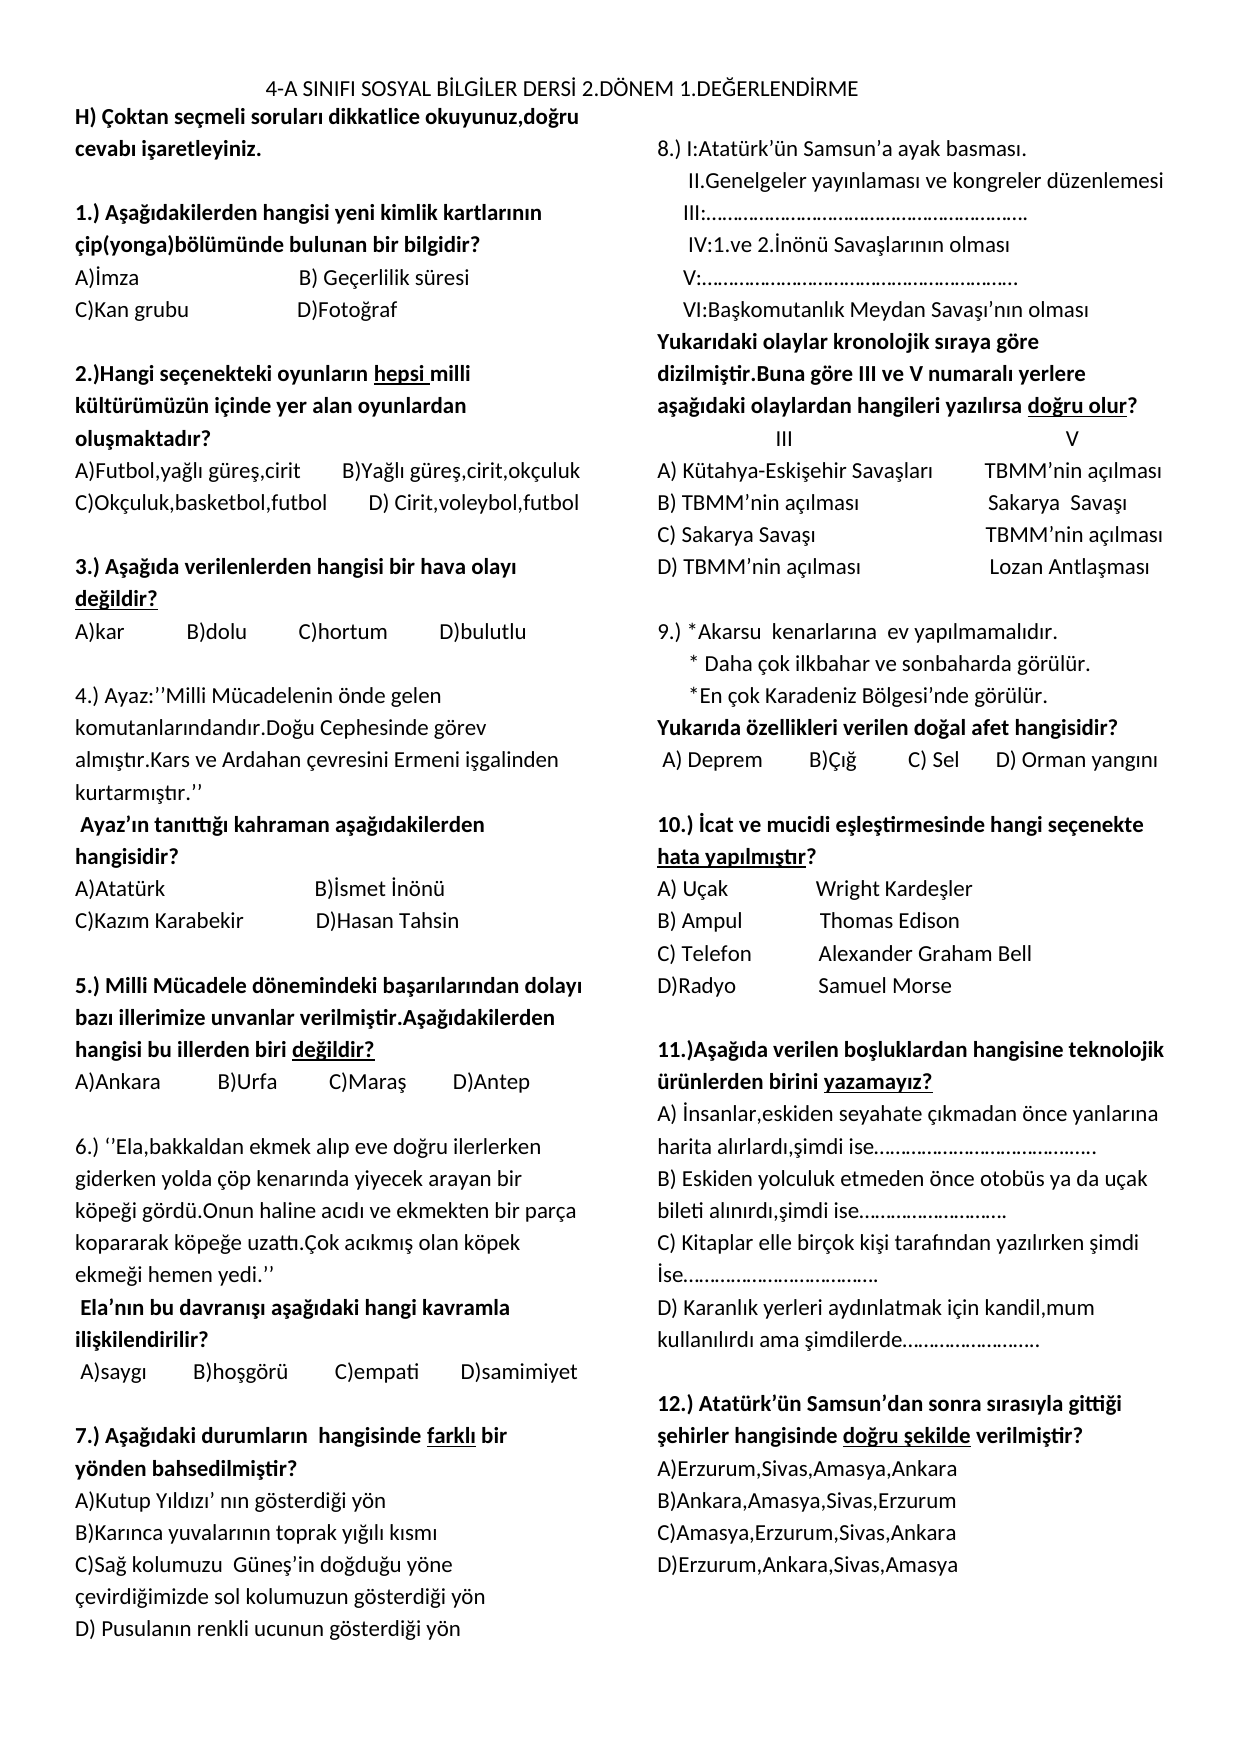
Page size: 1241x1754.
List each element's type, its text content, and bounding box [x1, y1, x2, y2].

text A)saygı B)hoşgörü C)empati D)samimiyet [75, 1357, 583, 1385]
text C)Kan grubu D)Fotoğraf [75, 295, 583, 323]
text A)kar B)dolu C)hortum D)bulutlu [75, 617, 583, 645]
text III:……………………………………………………. [657, 198, 1165, 226]
text C)Sağ kolumuzu Güneş’in doğduğu yöne çevirdiğimizde sol kolumuzun gösterdiği yön [75, 1550, 583, 1610]
text A)Atatürk B)İsmet İnönü [75, 874, 583, 902]
text D)Radyo Samuel Morse [657, 971, 1165, 999]
text III V [657, 424, 1165, 452]
text D) Pusulanın renkli ucunun gösterdiği yön [75, 1614, 583, 1643]
text A) İnsanlar,eskiden seyahate çıkmadan önce yanlarına harita alırlardı,şimdi ise……………………………….….. [657, 1099, 1165, 1160]
text *En çok Karadeniz Bölgesi’nde görülür. [657, 681, 1165, 709]
text V:…………………………………………………… [657, 263, 1165, 291]
text 1.) Aşağıdakilerden hangisi yeni kimlik kartlarının çip(yonga)bölümünde bulunan bir bilgidir? [75, 198, 583, 258]
text A) Kütahya-Eskişehir Savaşları TBMM’nin açılması [657, 456, 1165, 484]
text C)Amasya,Erzurum,Sivas,Ankara [657, 1518, 1165, 1546]
text 5.) Milli Mücadele dönemindeki başarılarından dolayı bazı illerimize unvanlar verilmiştir.Aşağıdakilerden hangisi bu illerden biri değildir? [75, 971, 583, 1063]
text H) Çoktan seçmeli soruları dikkatlice okuyunuz,doğru cevabı işaretleyiniz. [75, 102, 583, 162]
text Yukarıda özellikleri verilen doğal afet hangisidir? [657, 713, 1165, 741]
text A)Ankara B)Urfa C)Maraş D)Antep [75, 1067, 583, 1095]
text 9.) *Akarsu kenarlarına ev yapılmamalıdır. [657, 617, 1165, 645]
text 6.) ‘’Ela,bakkaldan ekmek alıp eve doğru ilerlerken giderken yolda çöp kenarında yiyecek arayan bir köpeği gördü.Onun haline acıdı ve ekmekten bir parça kopararak köpeğe uzattı.Çok acıkmış olan köpek ekmeği hemen yedi.’’ [75, 1132, 583, 1288]
text İse………………………………. [657, 1261, 1165, 1288]
text C)Kazım Karabekir D)Hasan Tahsin [75, 906, 583, 934]
text A) Uçak Wright Kardeşler [657, 874, 1165, 902]
text IV:1.ve 2.İnönü Savaşlarının olması [657, 231, 1165, 258]
text B)Ankara,Amasya,Sivas,Erzurum [657, 1486, 1165, 1514]
text 3.) Aşağıda verilenlerden hangisi bir hava olayı değildir? [75, 552, 583, 613]
text II.Genelgeler yayınlaması ve kongreler düzenlemesi [657, 166, 1165, 194]
text Ela’nın bu davranışı aşağıdaki hangi kavramla ilişkilendirilir? [75, 1293, 583, 1353]
text C) Sakarya Savaşı TBMM’nin açılması [657, 520, 1165, 548]
text A)Futbol,yağlı güreş,cirit B)Yağlı güreş,cirit,okçuluk [75, 456, 583, 484]
text A) Deprem B)Çığ C) Sel D) Orman yangını [657, 746, 1165, 773]
text C) Telefon Alexander Graham Bell [657, 939, 1165, 967]
text D)Erzurum,Ankara,Sivas,Amasya [657, 1550, 1165, 1578]
text A)Kutup Yıldızı’ nın gösterdiği yön B)Karınca yuvalarının toprak yığılı kısmı [75, 1486, 583, 1546]
text C)Okçuluk,basketbol,futbol D) Cirit,voleybol,futbol [75, 488, 583, 516]
text A)Erzurum,Sivas,Amasya,Ankara [657, 1454, 1165, 1482]
text 2.)Hangi seçenekteki oyunların hepsi milli kültürümüzün içinde yer alan oyunlardan oluşmaktadır? [75, 359, 583, 452]
text VI:Başkomutanlık Meydan Savaşı’nın olması [657, 295, 1165, 323]
text 11.)Aşağıda verilen boşluklardan hangisine teknolojik ürünlerden birini yazamayız? [657, 1035, 1165, 1095]
text B) TBMM’nin açılması Sakarya Savaşı [657, 488, 1165, 516]
text 7.) Aşağıdaki durumların hangisinde farklı bir yönden bahsedilmiştir? [75, 1421, 583, 1482]
text A)İmza B) Geçerlilik süresi [75, 263, 583, 291]
text Yukarıdaki olaylar kronolojik sıraya göre dizilmiştir.Buna göre III ve V numaralı yerlere aşağıdaki olaylardan hangileri yazılırsa doğru olur? [657, 327, 1165, 419]
text * Daha çok ilkbahar ve sonbaharda görülür. [657, 649, 1165, 677]
text 4.) Ayaz:’’Milli Mücadelenin önde gelen komutanlarındandır.Doğu Cephesinde görev almıştır.Kars ve Ardahan çevresini Ermeni işgalinden kurtarmıştır.’’ [75, 681, 583, 806]
text B) Eskiden yolculuk etmeden önce otobüs ya da uçak bileti alınırdı,şimdi ise………………………. [657, 1164, 1165, 1224]
text C) Kitaplar elle birçok kişi tarafından yazılırken şimdi [657, 1228, 1165, 1256]
text Ayaz’ın tanıttığı kahraman aşağıdakilerden hangisidir? [75, 810, 583, 870]
text D) TBMM’nin açılması Lozan Antlaşması [657, 552, 1165, 580]
text 8.) I:Atatürk’ün Samsun’a ayak basması. [657, 134, 1165, 162]
text D) Karanlık yerleri aydınlatmak için kandil,mum kullanılırdı ama şimdilerde…………………….. [657, 1293, 1165, 1353]
text B) Ampul Thomas Edison [657, 906, 1165, 934]
text 12.) Atatürk’ün Samsun’dan sonra sırasıyla gittiği şehirler hangisinde doğru şekilde verilmiştir? [657, 1389, 1165, 1449]
text 10.) İcat ve mucidi eşleştirmesinde hangi seçenekte hata yapılmıştır? [657, 810, 1165, 870]
